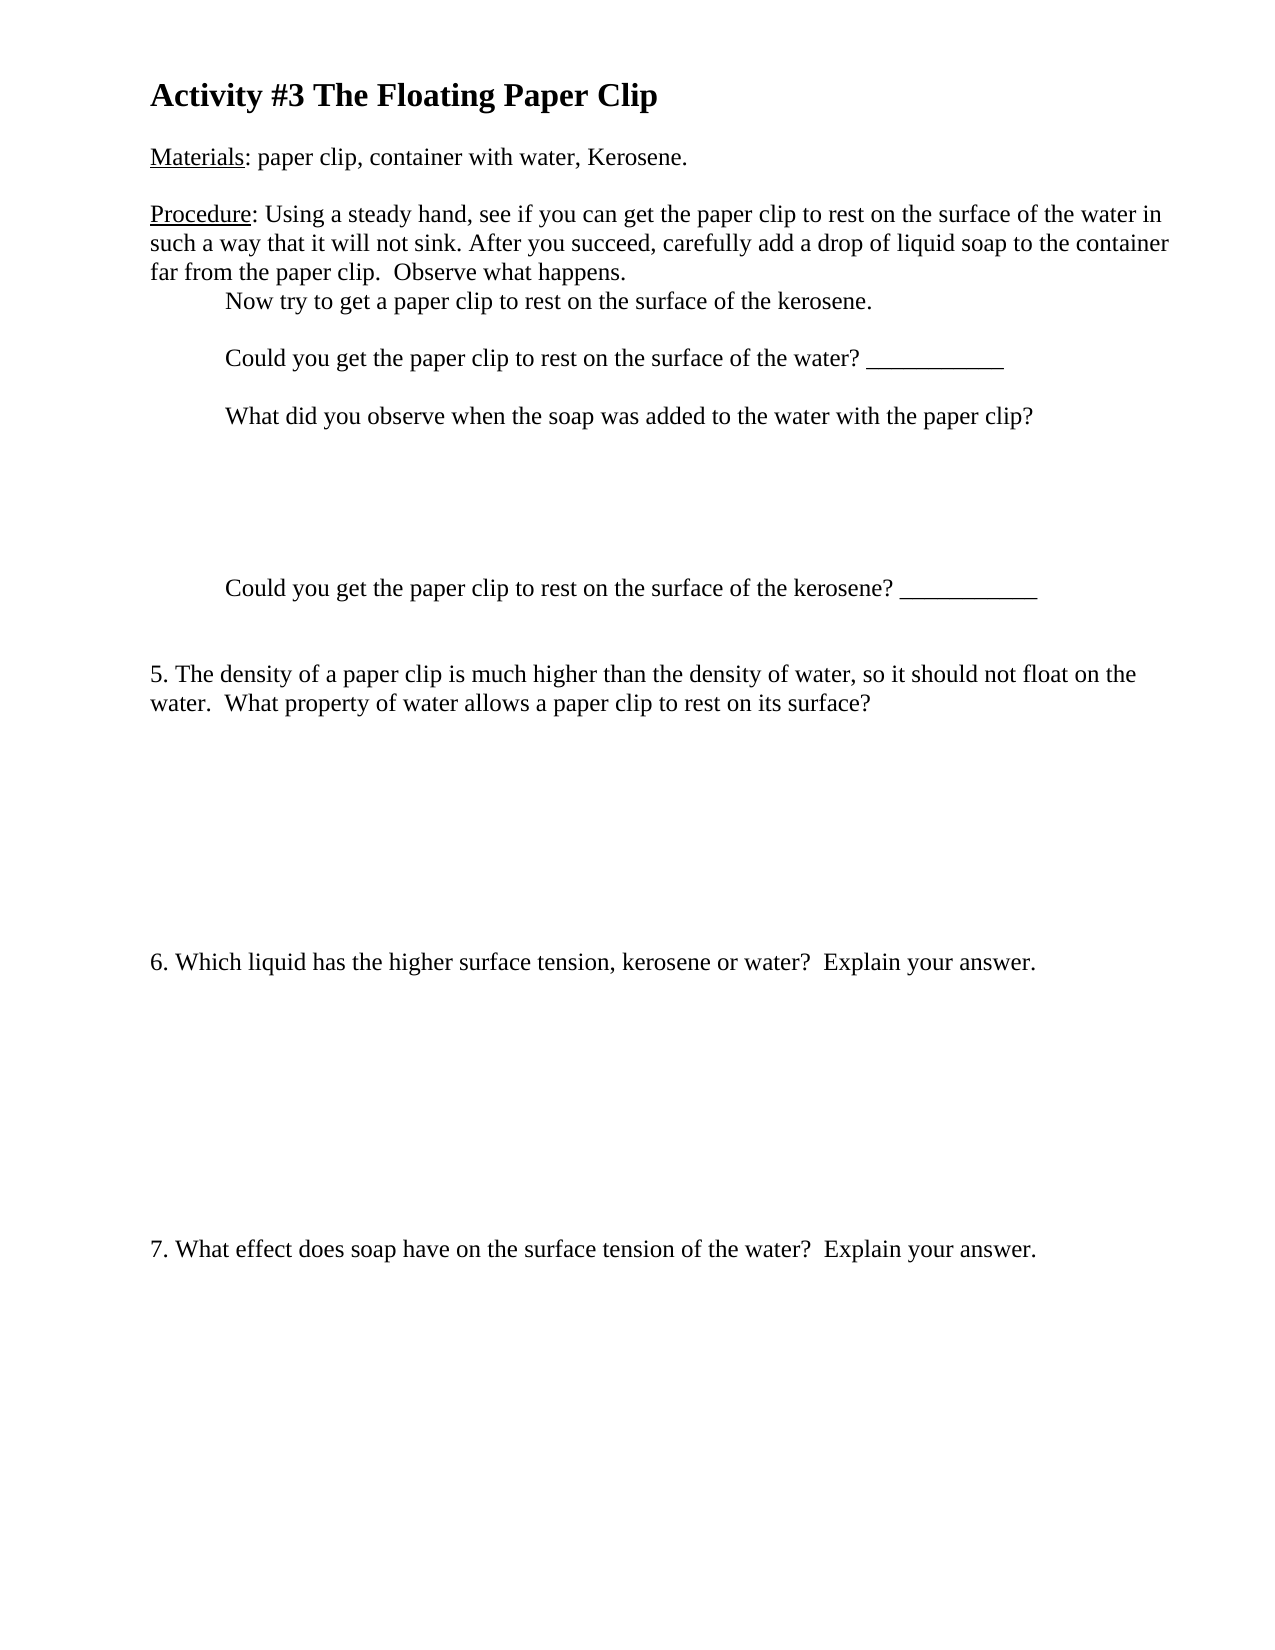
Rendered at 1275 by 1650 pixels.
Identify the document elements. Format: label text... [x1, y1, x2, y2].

text 6. Which liquid has the higher surface tension, kerosene or water? Explain your answer. [150, 947, 1200, 976]
text Materials: paper clip, container with water, Kerosene. [150, 142, 1200, 171]
text What did you observe when the soap was added to the water with the paper clip? [150, 401, 1200, 429]
text 5. The density of a paper clip is much higher than the density of water, so it should not float on the water. What property of water allows a paper clip to rest on its surface? [150, 659, 1200, 717]
text Activity #3 The Floating Paper Clip [150, 75, 1200, 113]
text Could you get the paper clip to rest on the surface of the water? ___________ [150, 343, 1200, 372]
text Now try to get a paper clip to rest on the surface of the kerosene. [150, 286, 1200, 314]
text 7. What effect does soap have on the surface tension of the water? Explain your answer. [150, 1234, 1200, 1263]
text Could you get the paper clip to rest on the surface of the kerosene? ___________ [150, 573, 1200, 602]
text Procedure: Using a steady hand, see if you can get the paper clip to rest on the surface of the water in such a way that it will not sink. After you succeed, carefully add a drop of liquid soap to the container far from the paper clip. Observe what happens. [150, 199, 1200, 286]
